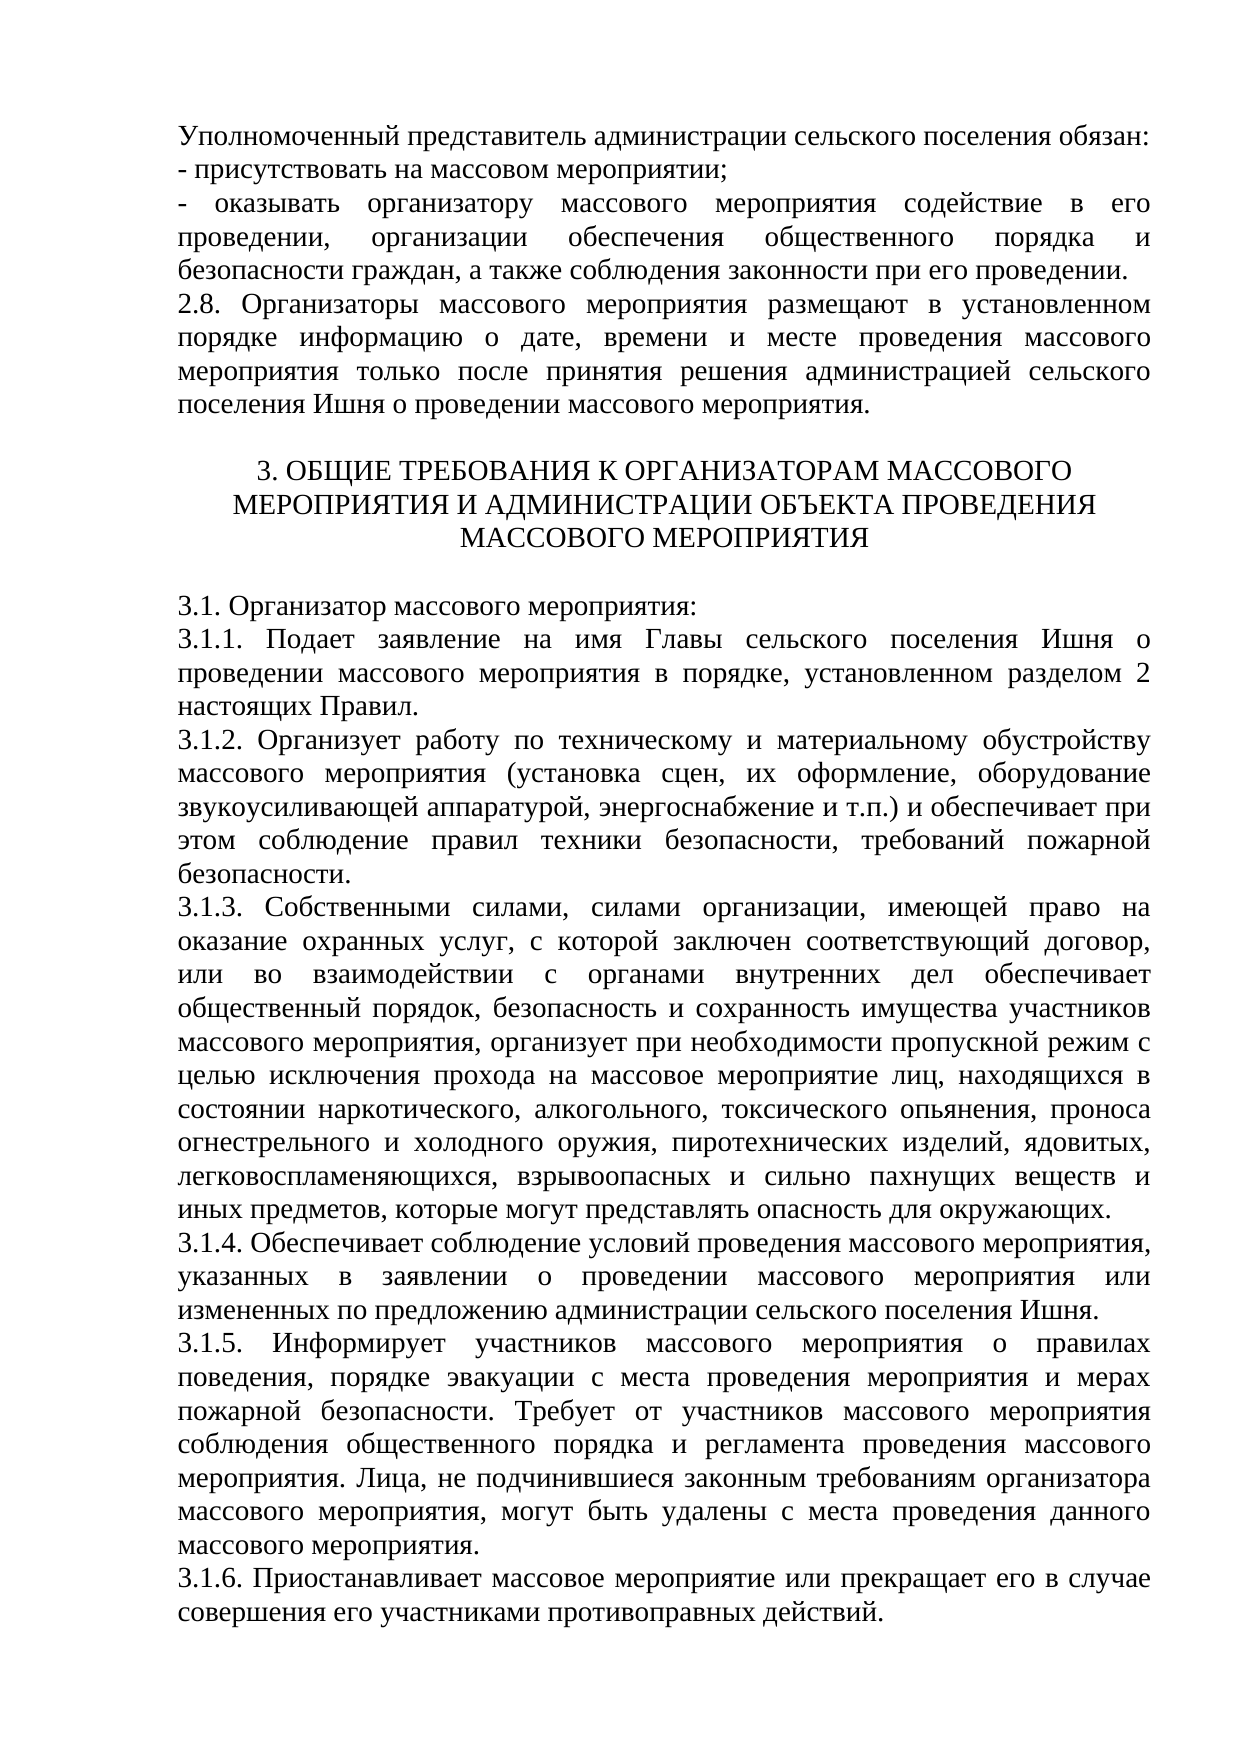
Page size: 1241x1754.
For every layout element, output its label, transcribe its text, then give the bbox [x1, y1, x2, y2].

text 3.1.4. Обеспечивает соблюдение условий проведения массового мероприятия, указанных в заявлении о проведении массового мероприятия или измененных по предложению администрации сельского поселения Ишня. [177, 1225, 1152, 1326]
text 2.8. Организаторы массового мероприятия размещают в установленном порядке информацию о дате, времени и месте проведения массового мероприятия только после принятия решения администрацией сельского поселения Ишня о проведении массового мероприятия. [177, 286, 1152, 420]
text - присутствовать на массовом мероприятии; [177, 152, 1152, 185]
text 3. ОБЩИЕ ТРЕБОВАНИЯ К ОРГАНИЗАТОРАМ МАССОВОГО МЕРОПРИЯТИЯ И АДМИНИСТРАЦИИ ОБЪЕКТА ПРОВЕДЕНИЯ МАССОВОГО МЕРОПРИЯТИЯ [177, 453, 1152, 554]
text Уполномоченный представитель администрации сельского поселения обязан: [177, 118, 1152, 152]
text 3.1.5. Информирует участников массового мероприятия о правилах поведения, порядке эвакуации с места проведения мероприятия и мерах пожарной безопасности. Требует от участников массового мероприятия соблюдения общественного порядка и регламента проведения массового мероприятия. Лица, не подчинившиеся законным требованиям организатора массового мероприятия, могут быть удалены с места проведения данного массового мероприятия. [177, 1326, 1152, 1560]
text - оказывать организатору массового мероприятия содействие в его проведении, организации обеспечения общественного порядка и безопасности граждан, а также соблюдения законности при его проведении. [177, 185, 1152, 286]
text 3.1.3. Собственными силами, силами организации, имеющей право на оказание охранных услуг, с которой заключен соответствующий договор, или во взаимодействии с органами внутренних дел обеспечивает общественный порядок, безопасность и сохранность имущества участников массового мероприятия, организует при необходимости пропускной режим с целью исключения прохода на массовое мероприятие лиц, находящихся в состоянии наркотического, алкогольного, токсического опьянения, проноса огнестрельного и холодного оружия, пиротехнических изделий, ядовитых, легковоспламеняющихся, взрывоопасных и сильно пахнущих веществ и иных предметов, которые могут представлять опасность для окружающих. [177, 889, 1152, 1225]
text 3.1. Организатор массового мероприятия: [177, 588, 1152, 621]
text 3.1.1. Подает заявление на имя Главы сельского поселения Ишня о проведении массового мероприятия в порядке, установленном разделом 2 настоящих Правил. [177, 621, 1152, 722]
text 3.1.2. Организует работу по техническому и материальному обустройству массового мероприятия (установка сцен, их оформление, оборудование звукоусиливающей аппаратурой, энергоснабжение и т.п.) и обеспечивает при этом соблюдение правил техники безопасности, требований пожарной безопасности. [177, 722, 1152, 889]
text 3.1.6. Приостанавливает массовое мероприятие или прекращает его в случае совершения его участниками противоправных действий. [177, 1560, 1152, 1627]
